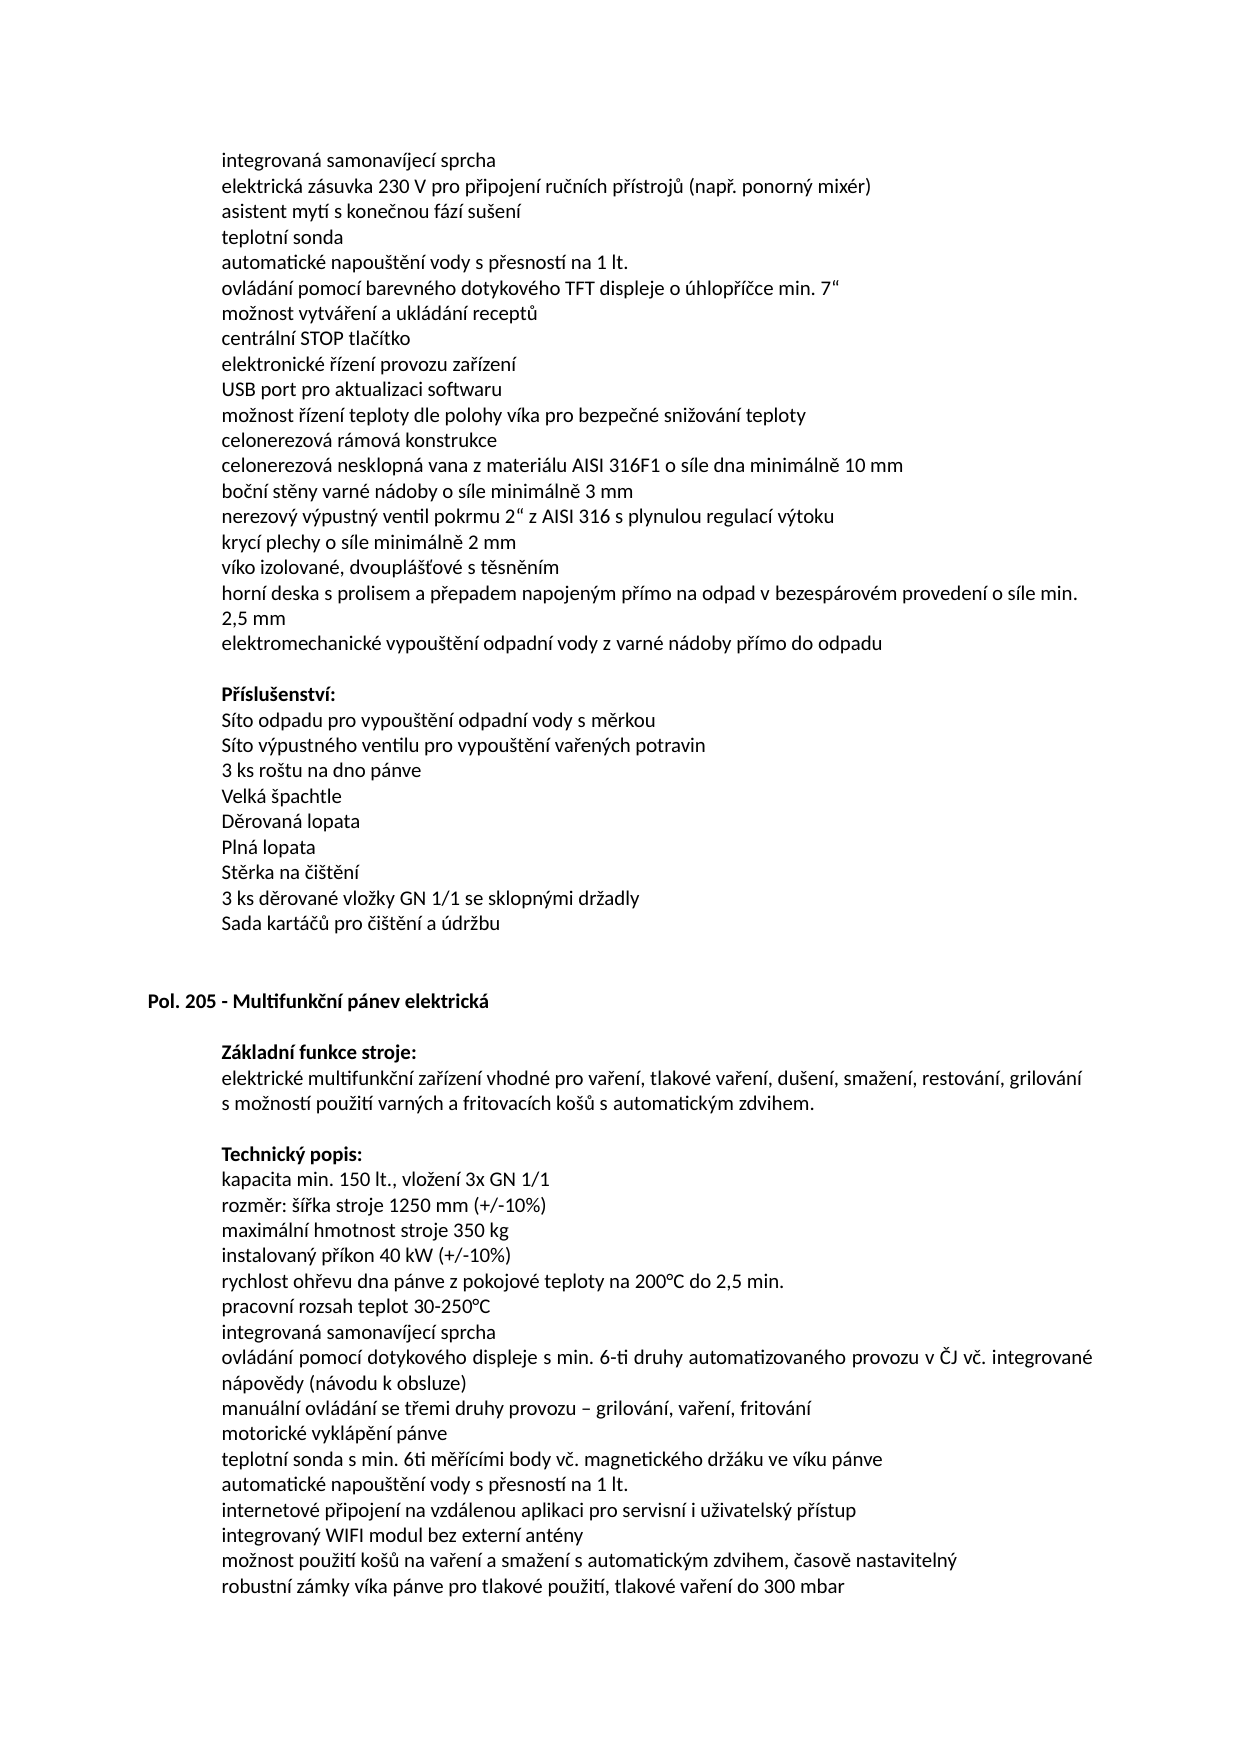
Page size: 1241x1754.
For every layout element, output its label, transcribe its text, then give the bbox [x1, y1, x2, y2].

text elektrické multifunkční zařízení vhodné pro vaření, tlakové vaření, dušení, smažení, restování, grilování s možností použití varných a fritovacích košů s automatickým zdvihem. [221, 1065, 1093, 1116]
text integrovaný WIFI modul bez externí antény [148, 1522, 1093, 1548]
text Velká špachtle [221, 783, 1093, 808]
text instalovaný příkon 40 kW (+/-10%) [148, 1243, 1093, 1268]
text pracovní rozsah teplot 30-250°C [148, 1293, 1093, 1319]
text Děrovaná lopata [221, 808, 1093, 834]
text Příslušenství: [221, 681, 1093, 707]
text kapacita min. 150 lt., vložení 3x GN 1/1 [148, 1166, 1093, 1192]
text motorické vyklápění pánve [148, 1421, 1093, 1446]
text horní deska s prolisem a přepadem napojeným přímo na odpad v bezespárovém provedení o síle min. 2,5 mm [221, 580, 1093, 631]
text 3 ks roštu na dno pánve [221, 758, 1093, 783]
text asistent mytí s konečnou fází sušení [221, 198, 1093, 224]
text automatické napouštění vody s přesností na 1 lt. [148, 1471, 1093, 1497]
text Pol. 205 - Multifunkční pánev elektrická [148, 988, 1093, 1014]
text možnost řízení teploty dle polohy víka pro bezpečné snižování teploty [221, 402, 1093, 427]
text Technický popis: [148, 1141, 1093, 1166]
text teplotní sonda s min. 6ti měřícími body vč. magnetického držáku ve víku pánve [221, 1446, 1093, 1471]
text manuální ovládání se třemi druhy provozu – grilování, vaření, fritování [148, 1395, 1093, 1421]
text 3 ks děrované vložky GN 1/1 se sklopnými držadly [221, 885, 1093, 910]
text Stěrka na čištění [221, 859, 1093, 885]
text USB port pro aktualizaci softwaru [221, 376, 1093, 402]
text Základní funkce stroje: [148, 1039, 1093, 1065]
text nerezový výpustný ventil pokrmu 2“ z AISI 316 s plynulou regulací výtoku [221, 503, 1093, 529]
text integrovaná samonavíjecí sprcha [221, 148, 1093, 173]
text celonerezová rámová konstrukce [221, 427, 1093, 453]
text automatické napouštění vody s přesností na 1 lt. [221, 249, 1093, 275]
text rychlost ohřevu dna pánve z pokojové teploty na 200°C do 2,5 min. [148, 1268, 1093, 1293]
text elektronické řízení provozu zařízení [221, 351, 1093, 376]
text internetové připojení na vzdálenou aplikaci pro servisní i uživatelský přístup [148, 1497, 1093, 1522]
text elektromechanické vypouštění odpadní vody z varné nádoby přímo do odpadu [221, 631, 1093, 656]
text teplotní sonda [221, 224, 1093, 249]
text ovládání pomocí dotykového displeje s min. 6-ti druhy automatizovaného provozu v ČJ vč. integrované nápovědy (návodu k obsluze) [221, 1344, 1093, 1395]
text maximální hmotnost stroje 350 kg [148, 1217, 1093, 1243]
text rozměr: šířka stroje 1250 mm (+/-10%) [148, 1192, 1093, 1217]
text robustní zámky víka pánve pro tlakové použití, tlakové vaření do 300 mbar [148, 1573, 1093, 1598]
text Sada kartáčů pro čištění a údržbu [221, 910, 1093, 936]
text možnost vytváření a ukládání receptů [221, 300, 1093, 326]
text Síto výpustného ventilu pro vypouštění vařených potravin [221, 732, 1093, 758]
text možnost použití košů na vaření a smažení s automatickým zdvihem, časově nastavitelný [148, 1548, 1093, 1573]
text ovládání pomocí barevného dotykového TFT displeje o úhlopříčce min. 7“ [221, 275, 1093, 300]
text celonerezová nesklopná vana z materiálu AISI 316F1 o síle dna minimálně 10 mm [221, 453, 1093, 478]
text krycí plechy o síle minimálně 2 mm [221, 529, 1093, 554]
text Plná lopata [221, 834, 1093, 859]
text víko izolované, dvouplášťové s těsněním [221, 554, 1093, 580]
text centrální STOP tlačítko [221, 326, 1093, 351]
text boční stěny varné nádoby o síle minimálně 3 mm [221, 478, 1093, 503]
text integrovaná samonavíjecí sprcha [148, 1319, 1093, 1344]
text elektrická zásuvka 230 V pro připojení ručních přístrojů (např. ponorný mixér) [221, 173, 1093, 198]
text Síto odpadu pro vypouštění odpadní vody s měrkou [221, 707, 1093, 732]
